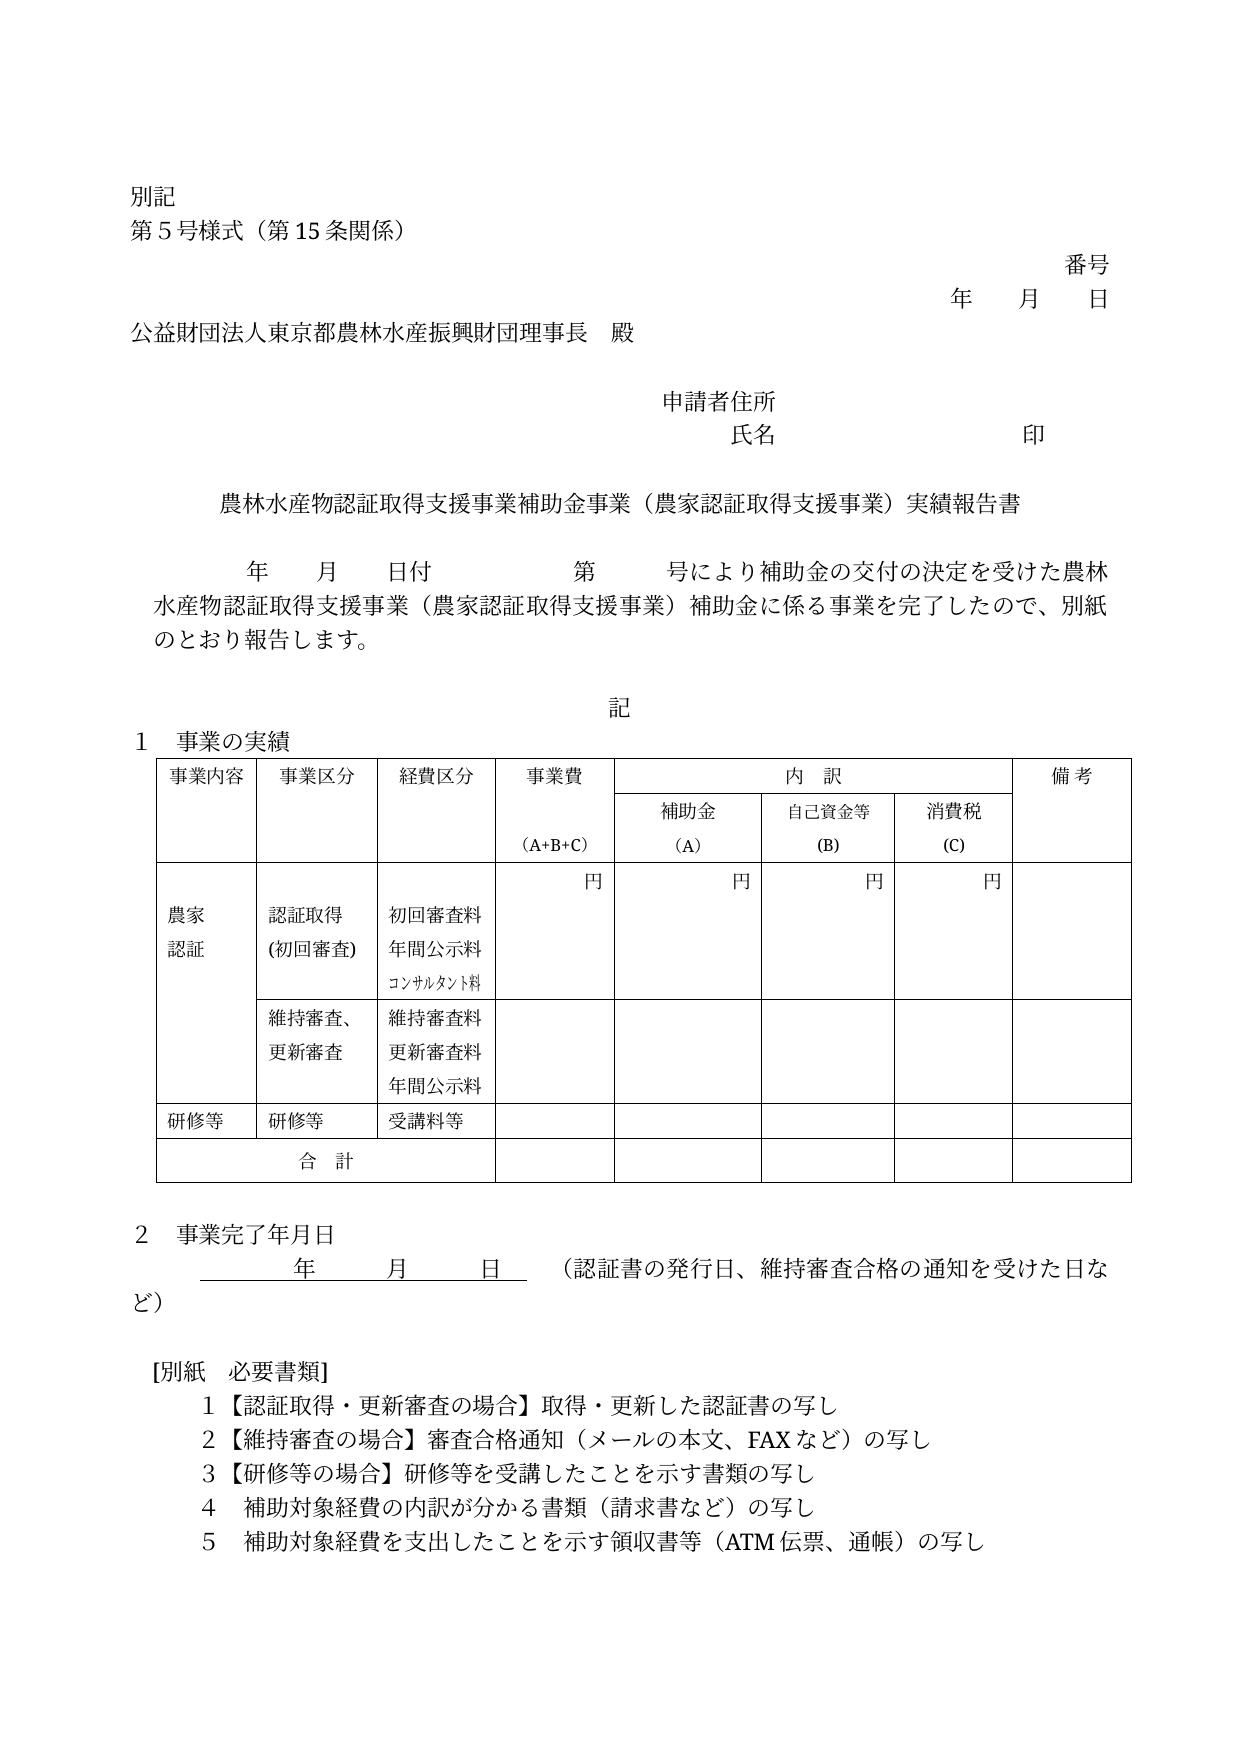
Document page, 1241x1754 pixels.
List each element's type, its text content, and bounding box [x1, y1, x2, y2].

text 申請者住所 [661, 383, 1110, 417]
table_cell 農家 認証 [157, 863, 256, 1102]
table_cell [895, 1104, 1012, 1138]
table_cell 補助金 （A） [615, 794, 761, 862]
table_cell [496, 1104, 614, 1138]
table_cell 円 [615, 863, 761, 999]
text ２ 事業完了年月日 [130, 1217, 1110, 1251]
text [別紙 必要書類] [152, 1353, 1110, 1387]
table_cell [1013, 1139, 1131, 1182]
table_cell 合 計 [157, 1139, 495, 1182]
text ３【研修等の場合】研修等を受講したことを示す書類の写し [152, 1455, 1110, 1489]
table_cell 維持審査、 更新審査 [257, 1000, 377, 1102]
table_cell [615, 1000, 761, 1102]
text 公益財団法人東京都農林水産振興財団理事長 殿 [130, 315, 1110, 349]
text １ 事業の実績 [130, 724, 1110, 758]
text ５ 補助対象経費を支出したことを示す領収書等（ATM伝票、通帳）の写し [152, 1523, 1110, 1557]
table_cell 研修等 [157, 1104, 256, 1138]
table_cell 円 [895, 863, 1012, 999]
table_cell 円 [762, 863, 894, 999]
text 農林水産物認証取得支援事業補助金事業（農家認証取得支援事業）実績報告書 [130, 485, 1110, 519]
table_cell [615, 1139, 761, 1182]
table_cell [1013, 863, 1131, 999]
table_cell [1013, 1000, 1131, 1102]
table_cell 研修等 [257, 1104, 377, 1138]
table_cell 円 [496, 863, 614, 999]
table_header 内 訳 [615, 759, 1012, 793]
text 年 月 日 （認証書の発行日、維持審査合格の通知を受けた日など） [130, 1251, 1110, 1319]
table_cell [615, 1104, 761, 1138]
table_header 事業区分 [257, 759, 377, 862]
table_cell 自己資金等 (B) [762, 794, 894, 862]
table_header 備 考 [1013, 759, 1131, 862]
text ２【維持審査の場合】審査合格通知（メールの本文、FAXなど）の写し [152, 1421, 1110, 1455]
table_cell [895, 1000, 1012, 1102]
table_cell [496, 1000, 614, 1102]
table_cell [496, 1139, 614, 1182]
table_header 事業費 （A+B+C） [496, 759, 614, 862]
text 氏名 印 [661, 417, 1110, 451]
table_header 事業内容 [157, 759, 256, 862]
text １【認証取得・更新審査の場合】取得・更新した認証書の写し [152, 1387, 1110, 1421]
table_cell [762, 1139, 894, 1182]
table_cell [762, 1104, 894, 1138]
text ４ 補助対象経費の内訳が分かる書類（請求書など）の写し [152, 1489, 1110, 1523]
table_cell 消費税 (C) [895, 794, 1012, 862]
text 番号 [130, 247, 1110, 281]
text 別記 [130, 179, 1110, 213]
table_cell 認証取得 (初回審査) [257, 863, 377, 999]
table_header 経費区分 [378, 759, 495, 862]
table_cell 初回審査料 年間公示料 コンサルタント料 [378, 863, 495, 999]
text 年 月 日 [130, 281, 1110, 315]
table_cell 受講料等 [378, 1104, 495, 1138]
table_cell [895, 1139, 1012, 1182]
table_cell [762, 1000, 894, 1102]
table_cell 維持審査料 更新審査料 年間公示料 [378, 1000, 495, 1102]
text 第５号様式（第15条関係） [130, 213, 1110, 247]
text 記 [130, 689, 1110, 724]
text 年 月 日付 第 号により補助金の交付の決定を受けた農林水産物認証取得支援事業（農家認証取得支援事業）補助金に係る事業を完了したので、別紙のとおり報告します。 [130, 553, 1110, 656]
table_cell [1013, 1104, 1131, 1138]
